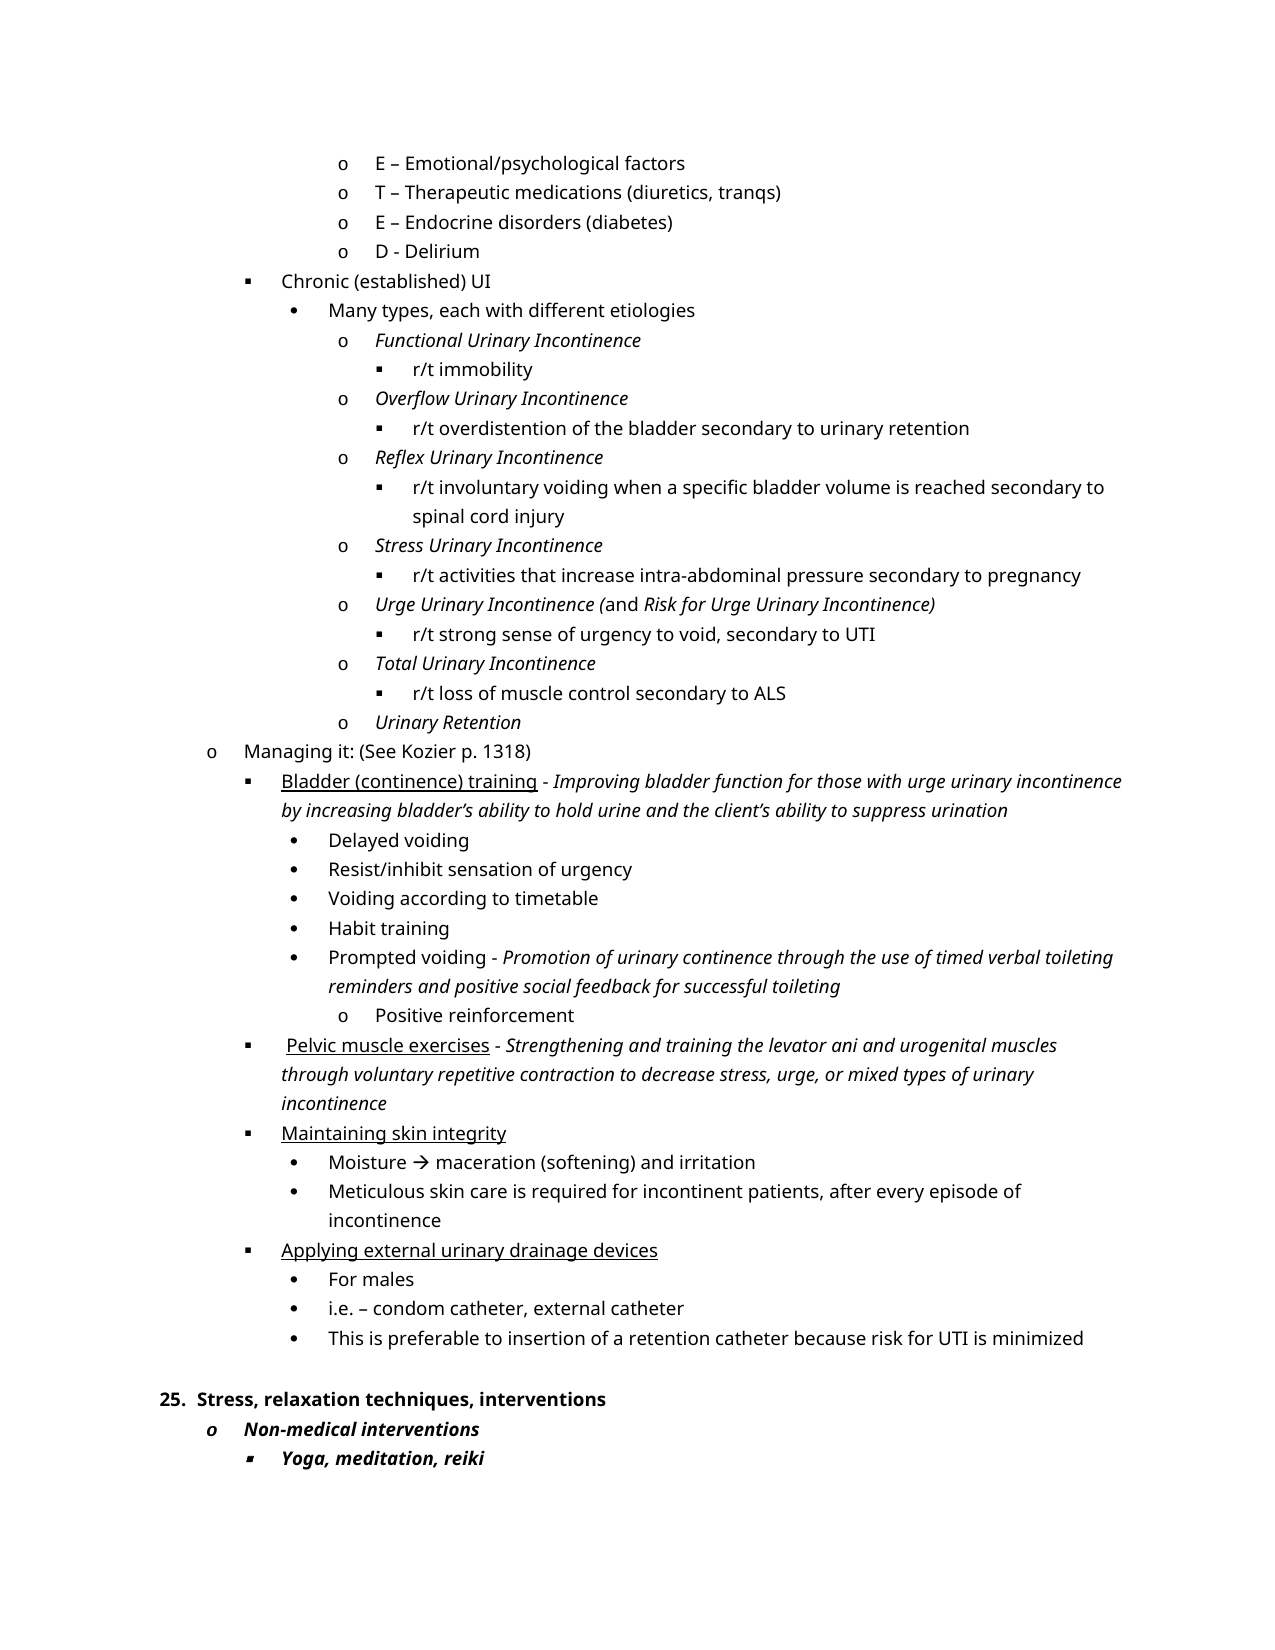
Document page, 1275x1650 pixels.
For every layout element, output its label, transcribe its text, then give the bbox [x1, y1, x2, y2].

list r/t strong sense of urgency to void, secondary to UTI [375, 621, 1125, 647]
list Stress, relaxation techniques, interventions [159, 1387, 1125, 1412]
list Moisture maceration (softening) and irritation [291, 1149, 1125, 1175]
list Yoga, meditation, reiki [244, 1446, 1125, 1471]
list Delayed voiding [291, 827, 1125, 852]
list r/t overdistention of the bladder secondary to urinary retention [375, 415, 1125, 441]
list Resist/inhibit sensation of urgency [291, 856, 1125, 882]
list T – Therapeutic medications (diuretics, tranqs) [337, 179, 1125, 205]
list Voiding according to timetable [291, 886, 1125, 911]
list r/t immobility [375, 356, 1125, 382]
list Overflow Urinary Incontinence [337, 386, 1125, 411]
list Positive reinforcement [337, 1003, 1125, 1028]
list Habit training [291, 915, 1125, 940]
list r/t activities that increase intra-abdominal pressure secondary to pregnancy [375, 562, 1125, 588]
list Urge Urinary Incontinence (and Risk for Urge Urinary Incontinence) [337, 592, 1125, 617]
list D - Delirium [337, 239, 1125, 264]
list Stress Urinary Incontinence [337, 533, 1125, 558]
list Bladder (continence) training - Improving bladder function for those with urge urinary incontinence by increasing bladder’s ability to hold urine and the client’s ability to suppress urination [244, 768, 1125, 823]
list Non-medical interventions [206, 1416, 1125, 1442]
list For males [291, 1266, 1125, 1292]
list Managing it: (See Kozier p. 1318) [206, 739, 1125, 764]
list Total Urinary Incontinence [337, 650, 1125, 676]
list Chronic (established) UI [244, 268, 1125, 294]
list E – Emotional/psychological factors [337, 150, 1125, 176]
list r/t loss of muscle control secondary to ALS [375, 680, 1125, 706]
list Urinary Retention [337, 709, 1125, 735]
list Functional Urinary Incontinence [337, 327, 1125, 353]
list Pelvic muscle exercises - Strengthening and training the levator ani and urogenital muscles through voluntary repetitive contraction to decrease stress, urge, or mixed types of urinary incontinence [244, 1032, 1125, 1116]
list Maintaining skin integrity [244, 1120, 1125, 1146]
list Prompted voiding - Promotion of urinary continence through the use of timed verbal toileting reminders and positive social feedback for successful toileting [291, 944, 1125, 999]
list Many types, each with different etiologies [291, 298, 1125, 323]
list Applying external urinary drainage devices [244, 1237, 1125, 1263]
list This is preferable to insertion of a retention catheter because risk for UTI is minimized [291, 1325, 1125, 1383]
list r/t involuntary voiding when a specific bladder volume is reached secondary to spinal cord injury [375, 474, 1125, 529]
list Meticulous skin care is required for incontinent patients, after every episode of incontinence [291, 1178, 1125, 1233]
list Reflex Urinary Incontinence [337, 444, 1125, 470]
list i.e. – condom catheter, external catheter [291, 1296, 1125, 1321]
list E – Endocrine disorders (diabetes) [337, 209, 1125, 235]
